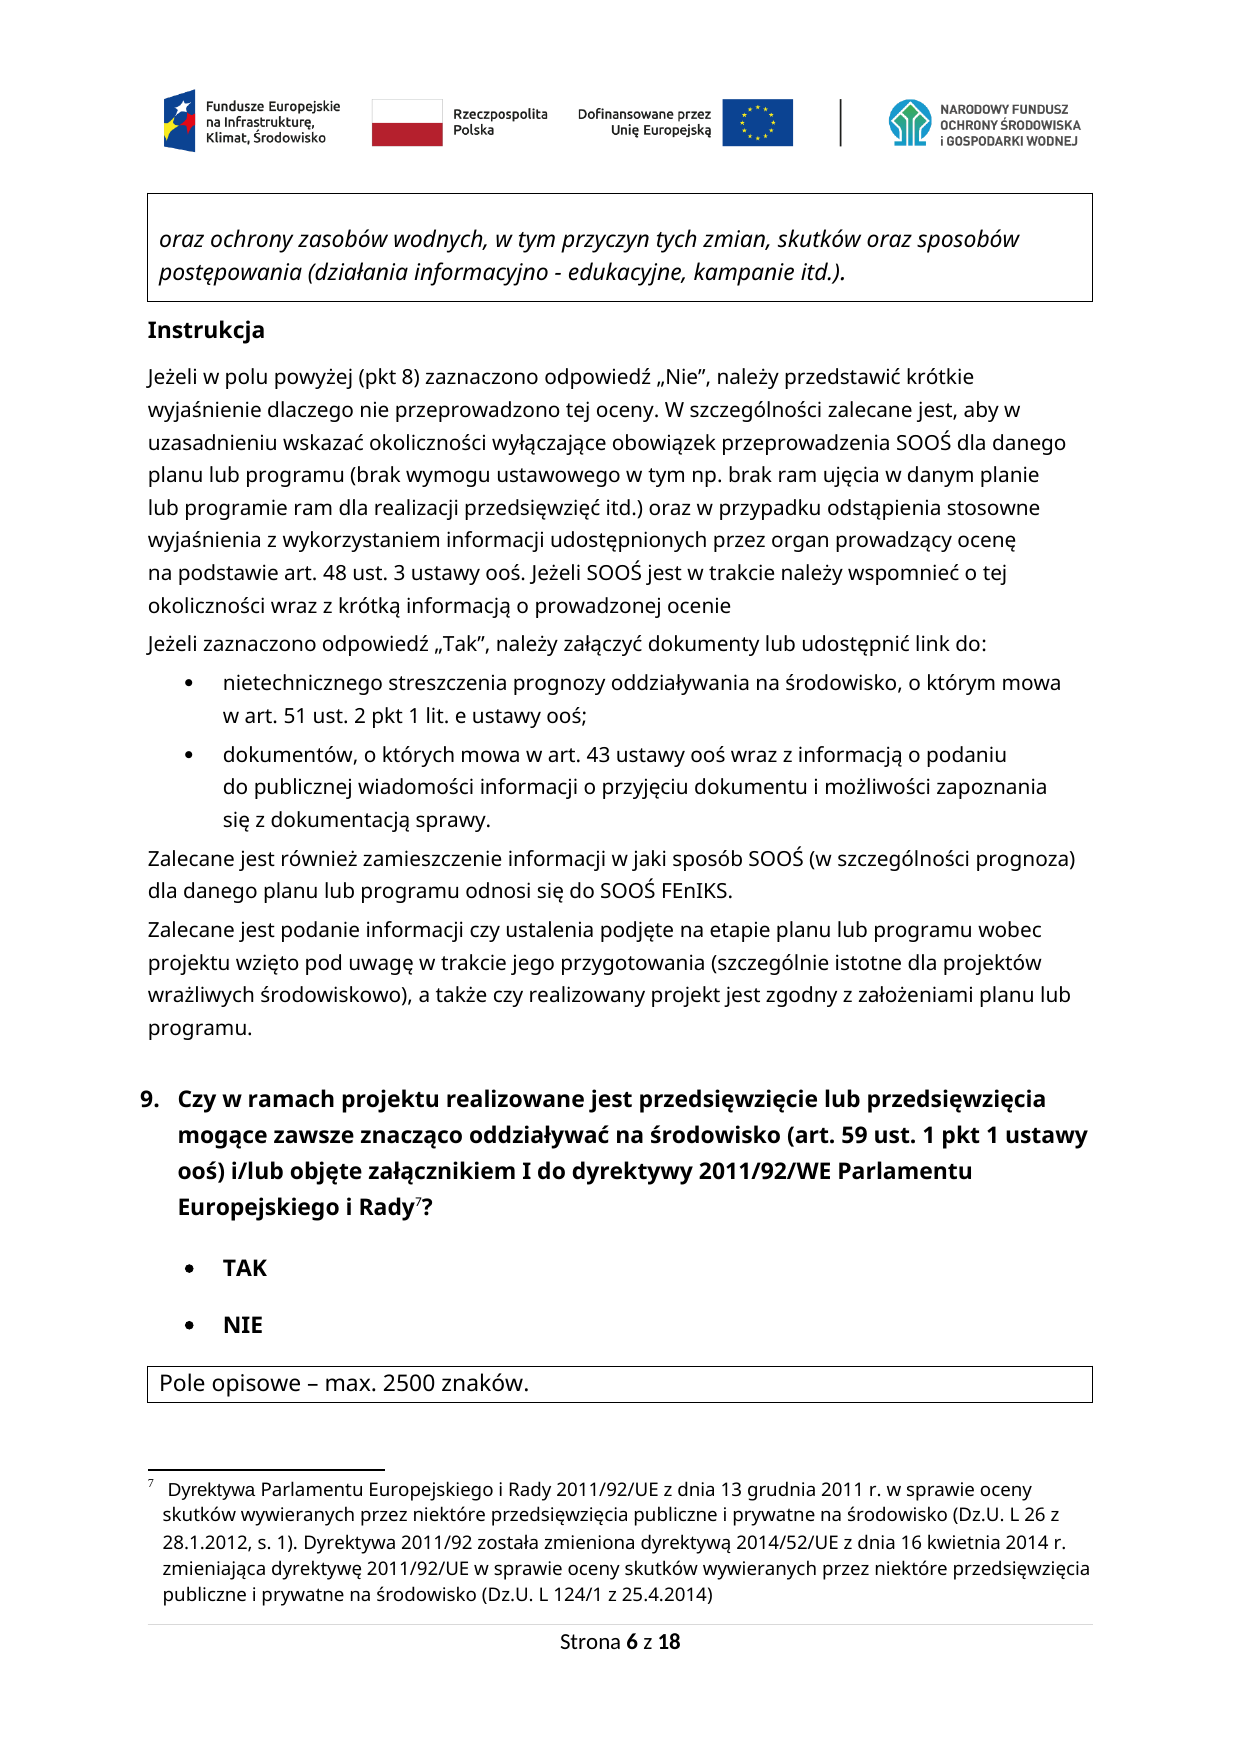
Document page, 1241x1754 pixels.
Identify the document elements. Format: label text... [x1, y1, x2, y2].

list Czy w ramach projektu realizowane jest przedsięwzięcie lub przedsięwzięcia mogące zawsze znacząco oddziaływać na środowisko (art. 59 ust. 1 pkt 1 ustawy ooś) i/lub objęte załącznikiem I do dyrektywy 2011/92/WE Parlamentu Europejskiego i Rady? [140, 1083, 1093, 1222]
list nietechnicznego streszczenia prognozy oddziaływania na środowisko, o którym mowa w art. 51 ust. 2 pkt 1 lit. e ustawy ooś; [185, 668, 1093, 729]
text Zalecane jest podanie informacji czy ustalenia podjęte na etapie planu lub programu wobec projektu wzięto pod uwagę w trakcie jego przygotowania (szczególnie istotne dla projektów wrażliwych środowiskowo), a także czy realizowany projekt jest zgodny z założeniami planu lub programu. [148, 915, 1093, 1042]
list dokumentów, o których mowa w art. 43 ustawy ooś wraz z informacją o podaniu do publicznej wiadomości informacji o przyjęciu dokumentu i możliwości zapoznania się z dokumentacją sprawy. [185, 740, 1093, 833]
picture [147, 73, 1093, 168]
list NIE [185, 1309, 1093, 1340]
text Jeżeli zaznaczono odpowiedź „Tak”, należy załączyć dokumenty lub udostępnić link do: [148, 629, 1093, 658]
text Jeżeli w polu powyżej (pkt 8) zaznaczono odpowiedź „Nie”, należy przedstawić krótkie wyjaśnienie dlaczego nie przeprowadzono tej oceny. W szczególności zalecane jest, aby w uzasadnieniu wskazać okoliczności wyłączające obowiązek przeprowadzenia SOOŚ dla danego planu lub programu (brak wymogu ustawowego w tym np. brak ram ujęcia w danym planie lub programie ram dla realizacji przedsięwzięć itd.) oraz w przypadku odstąpienia stosowne wyjaśnienia z wykorzystaniem informacji udostępnionych przez organ prowadzący ocenę na podstawie art. 48 ust. 3 ustawy ooś. Jeżeli SOOŚ jest w trakcie należy wspomnieć o tej okoliczności wraz z krótką informacją o prowadzonej ocenie [148, 362, 1093, 619]
text Instrukcja [148, 314, 1093, 345]
list TAK [185, 1252, 1093, 1283]
text Zalecane jest również zamieszczenie informacji w jaki sposób SOOŚ (w szczególności prognoza) dla danego planu lub programu odnosi się do SOOŚ FEnIKS. [148, 844, 1093, 905]
